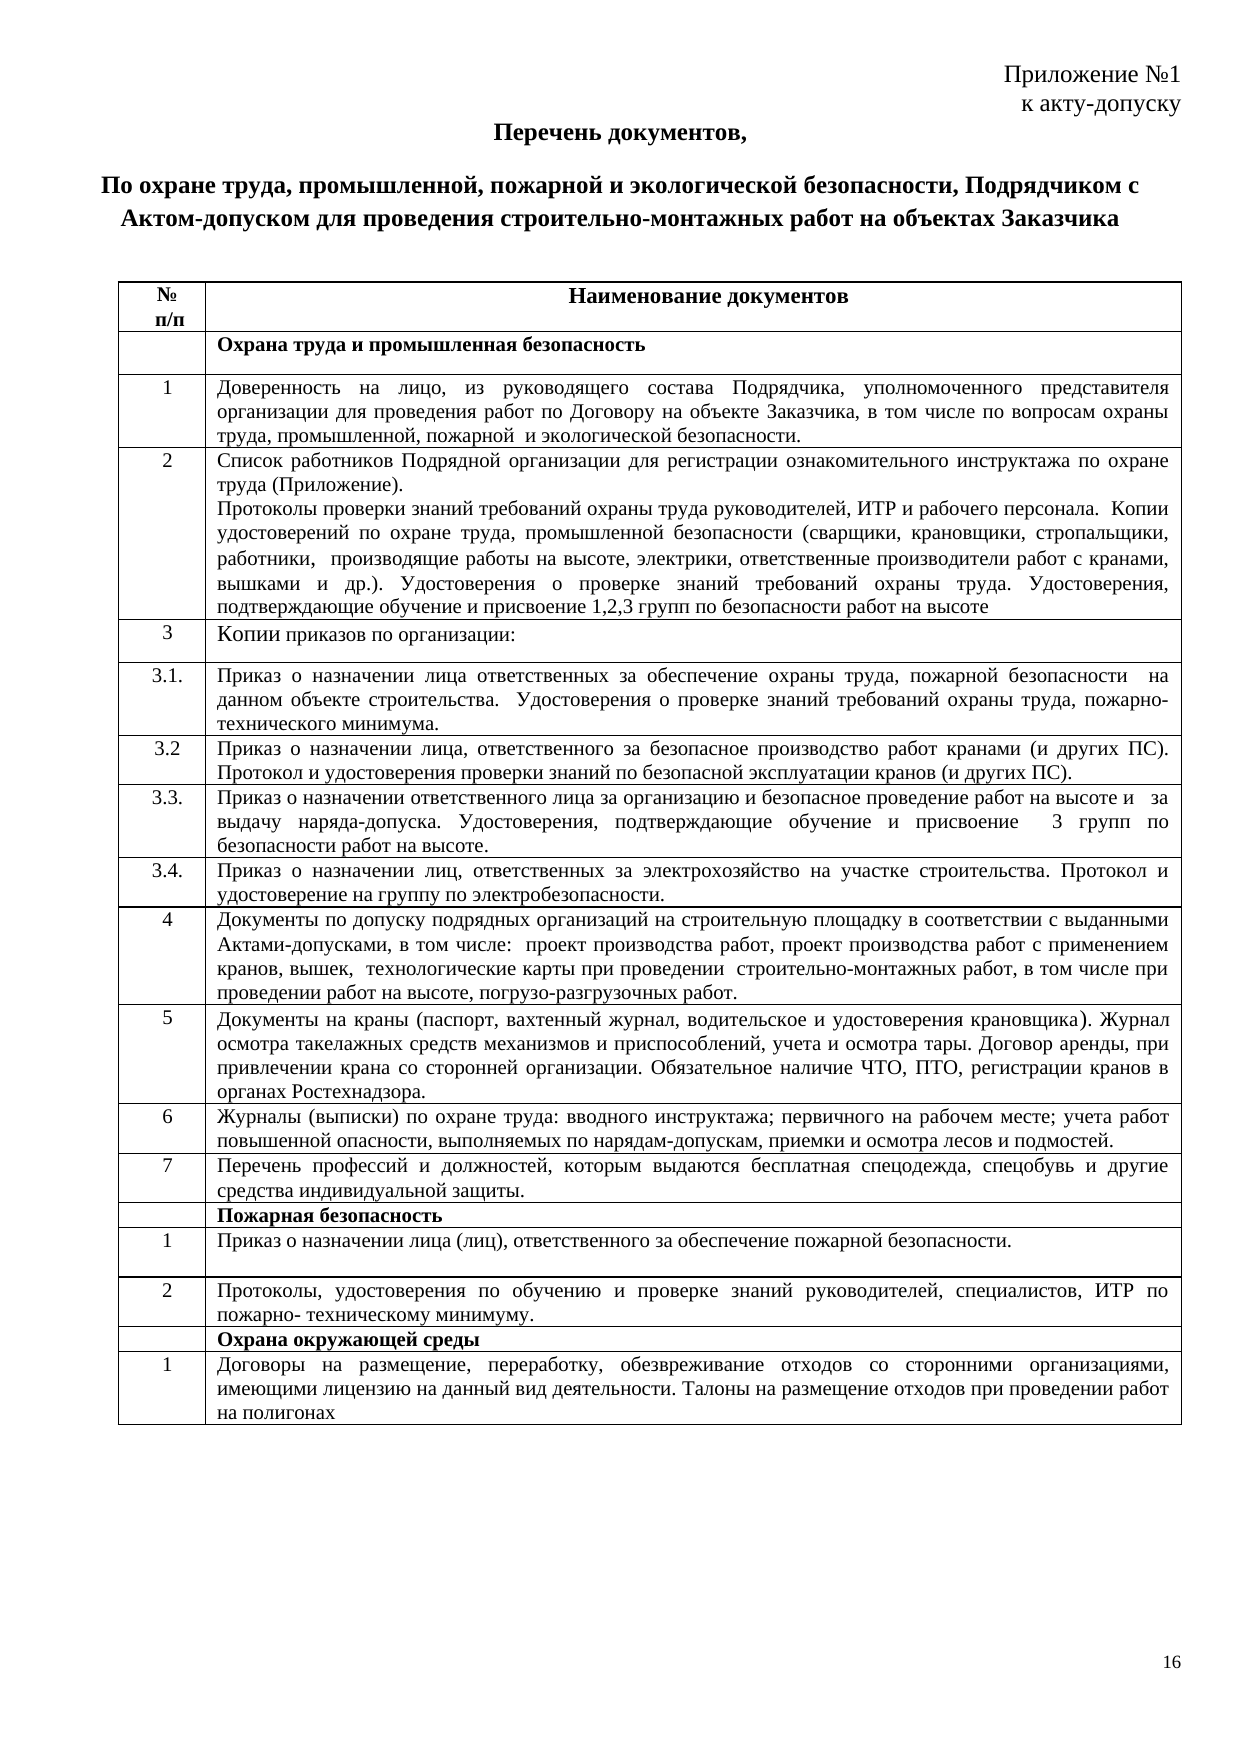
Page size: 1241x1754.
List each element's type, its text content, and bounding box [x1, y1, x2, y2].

table_cell [119, 332, 205, 373]
table_cell Охрана окружающей среды [206, 1327, 1181, 1351]
table_cell Пожарная безопасность [206, 1203, 1181, 1227]
text По охране труда, промышленной, пожарной и экологической безопасности, Подрядчиком с Актом-допуском для проведения строительно-монтажных работ на объектах Заказчика [59, 170, 1181, 232]
table_cell Протоколы, удостоверения по обучению и проверке знаний руководителей, специалистов, ИТР по пожарно- техническому минимуму. [206, 1278, 1181, 1326]
table_cell Доверенность на лицо, из руководящего состава Подрядчика, уполномоченного представителя организации для проведения работ по Договору на объекте Заказчика, в том числе по вопросам охраны труда, промышленной, пожарной и экологической безопасности. [206, 375, 1181, 447]
table_cell Договоры на размещение, переработку, обезвреживание отходов со сторонними организациями, имеющими лицензию на данный вид деятельности. Талоны на размещение отходов при проведении работ на полигонах [206, 1352, 1181, 1424]
table_cell 1 [119, 1228, 205, 1276]
table_cell 7 [119, 1154, 205, 1202]
table_cell 3 [119, 620, 205, 662]
table_cell Приказ о назначении лица, ответственного за безопасное производство работ кранами (и других ПС). Протокол и удостоверения проверки знаний по безопасной эксплуатации кранов (и других ПС). [206, 736, 1181, 784]
table_cell Документы на краны (паспорт, вахтенный журнал, водительское и удостоверения крановщика). Журнал осмотра такелажных средств механизмов и приспособлений, учета и осмотра тары. Договор аренды, при привлечении крана со сторонней организации. Обязательное наличие ЧТО, ПТО, регистрации кранов в органах Ростехнадзора. [206, 1005, 1181, 1103]
table_cell 4 [119, 908, 205, 1004]
table_cell 1 [119, 1352, 205, 1424]
table_cell Копии приказов по организации: [206, 620, 1181, 662]
table_cell Приказ о назначении лица (лиц), ответственного за обеспечение пожарной безопасности. [206, 1228, 1181, 1276]
table_cell Журналы (выписки) по охране труда: вводного инструктажа; первичного на рабочем месте; учета работ повышенной опасности, выполняемых по нарядам-допускам, приемки и осмотра лесов и подмостей. [206, 1104, 1181, 1152]
table_cell Документы по допуску подрядных организаций на строительную площадку в соответствии с выданными Актами-допусками, в том числе: проект производства работ, проект производства работ с применением кранов, вышек, технологические карты при проведении строительно-монтажных работ, в том числе при проведении работ на высоте, погрузо-разгрузочных работ. [206, 908, 1181, 1004]
table_cell Охрана труда и промышленная безопасность [206, 332, 1181, 373]
table_cell [119, 1203, 205, 1227]
table_cell 3.4. [119, 858, 205, 906]
text Перечень документов, [59, 117, 1181, 145]
table_cell 6 [119, 1104, 205, 1152]
table_cell Перечень профессий и должностей, которым выдаются бесплатная спецодежда, спецобувь и другие средства индивидуальной защиты. [206, 1154, 1181, 1202]
text Приложение №1 [59, 59, 1181, 88]
table_cell Приказ о назначении ответственного лица за организацию и безопасное проведение работ на высоте и за выдачу наряда-допуска. Удостоверения, подтверждающие обучение и присвоение 3 групп по безопасности работ на высоте. [206, 785, 1181, 857]
table_cell 5 [119, 1005, 205, 1103]
table_cell 3.1. [119, 663, 205, 735]
table_cell 1 [119, 375, 205, 447]
table_header Наименование документов [206, 283, 1181, 331]
table_cell Список работников Подрядной организации для регистрации ознакомительного инструктажа по охране труда (Приложение). Протоколы проверки знаний требований охраны труда руководителей, ИТР и рабочего персонала. Копии удостоверений по охране труда, промышленной безопасности (сварщики, крановщики, стропальщики, работники, производящие работы на высоте, электрики, ответственные производители работ с кранами, вышками и др.). Удостоверения о проверке знаний требований охраны труда. Удостоверения, подтверждающие обучение и присвоение 1,2,3 групп по безопасности работ на высоте [206, 448, 1181, 618]
table_cell 3.2 [119, 736, 205, 784]
table_cell Приказ о назначении лица ответственных за обеспечение охраны труда, пожарной безопасности на данном объекте строительства. Удостоверения о проверке знаний требований охраны труда, пожарно-технического минимума. [206, 663, 1181, 735]
table_cell 2 [119, 448, 205, 618]
table_cell 3.3. [119, 785, 205, 857]
table_header № п/п [119, 283, 205, 331]
table_cell 2 [119, 1278, 205, 1326]
table_cell [119, 1327, 205, 1351]
text к акту-допуску [59, 88, 1181, 117]
table_cell Приказ о назначении лиц, ответственных за электрохозяйство на участке строительства. Протокол и удостоверение на группу по электробезопасности. [206, 858, 1181, 906]
